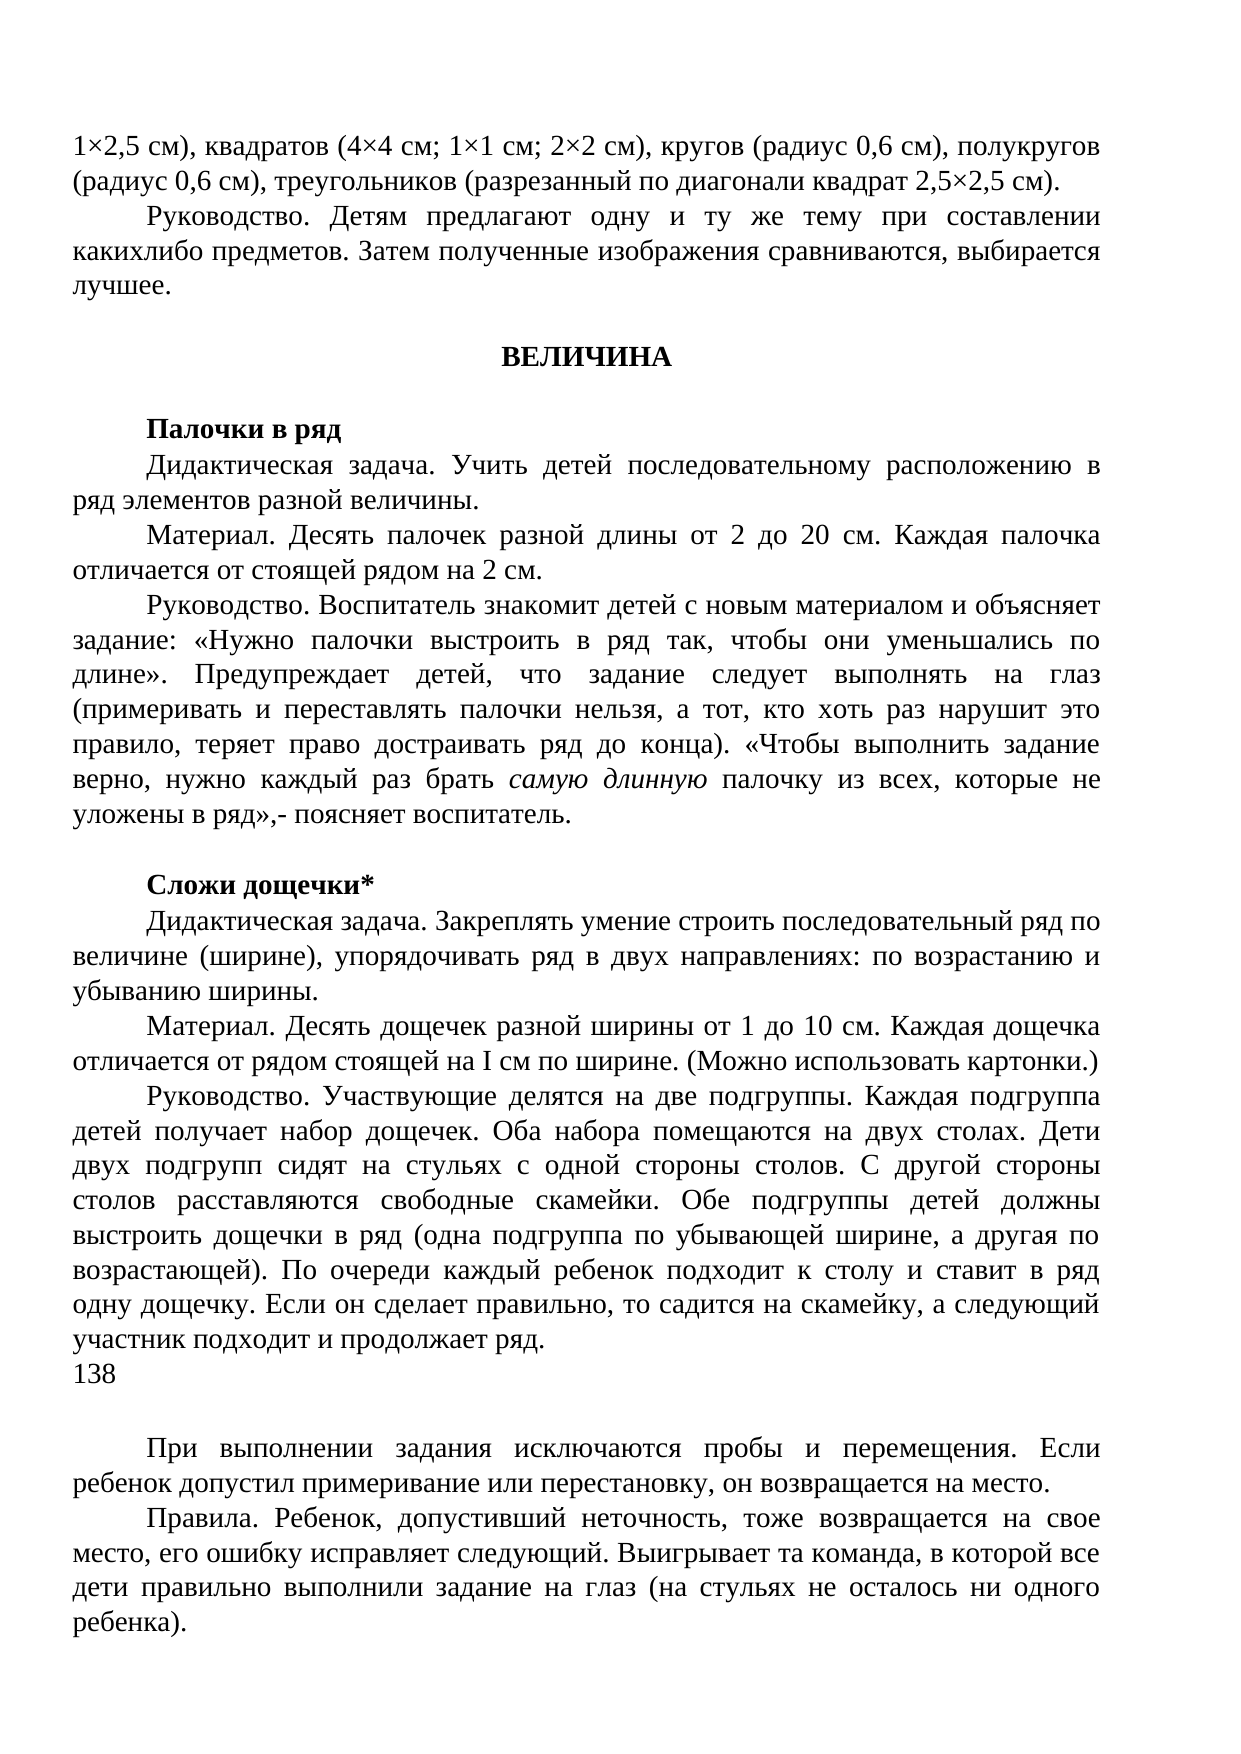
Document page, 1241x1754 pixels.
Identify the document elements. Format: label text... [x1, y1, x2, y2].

text Правила. Ребенок, допустивший неточность, тоже возвращается на свое место, его ошибку исправляет следующий. Выигрывает та команда, в которой все дети правильно выполнили задание на глаз (на стульях не осталось ни одного ребенка). [72, 1500, 1101, 1638]
text Руководство. Детям предлагают одну и ту же тему при составлении какихлибо предметов. Затем полученные изображения сравниваются, выбирается лучшее. [72, 198, 1101, 301]
text 138 [72, 1357, 1108, 1390]
subtitle Палочки в ряд [146, 411, 1102, 444]
text Материал. Десять палочек разной длины от 2 до 20 см. Каждая палочка отличается от стоящей рядом на 2 см. [72, 517, 1101, 585]
text Руководство. Участвующие делятся на две подгруппы. Каждая подгруппа детей получает набор дощечек. Оба набора помещаются на двух столах. Дети двух подгрупп сидят на стульях с одной стороны столов. С другой стороны столов расставляются свободные скамейки. Обе подгруппы детей должны выстроить дощечки в ряд (одна подгруппа по убывающей ширине, а другая по возрастающей). По очереди каждый ребенок подходит к столу и ставит в ряд одну дощечку. Если он сделает правильно, то садится на скамейку, а следующий участник подходит и продолжает ряд. [72, 1078, 1101, 1355]
text ВЕЛИЧИНА [151, 339, 1022, 372]
text Дидактическая задача. Учить детей последовательному расположению в ряд элементов разной величины. [72, 447, 1101, 515]
text Руководство. Воспитатель знакомит детей с новым материалом и объясняет задание: «Нужно палочки выстроить в ряд так, чтобы они уменьшались по длине». Предупреждает детей, что задание следует выполнять на глаз (примеривать и переставлять палочки нельзя, а тот, кто хоть раз нарушит это правило, теряет право достраивать ряд до конца). «Чтобы выполнить задание верно, нужно каждый раз брать самую длинную палочку из всех, которые не уложены в ряд»,- поясняет воспитатель. [72, 587, 1101, 829]
text Материал. Десять дощечек разной ширины от 1 до 10 см. Каждая дощечка отличается от рядом стоящей на I см по ширине. (Можно использовать картонки.) [72, 1008, 1101, 1076]
text Дидактическая задача. Закреплять умение строить последовательный ряд по величине (ширине), упорядочивать ряд в двух направлениях: по возрастанию и убыванию ширины. [72, 903, 1101, 1006]
subtitle Сложи дощечки* [146, 867, 1102, 901]
text При выполнении задания исключаются пробы и перемещения. Если ребенок допустил примеривание или перестановку, он возвращается на место. [72, 1430, 1101, 1498]
